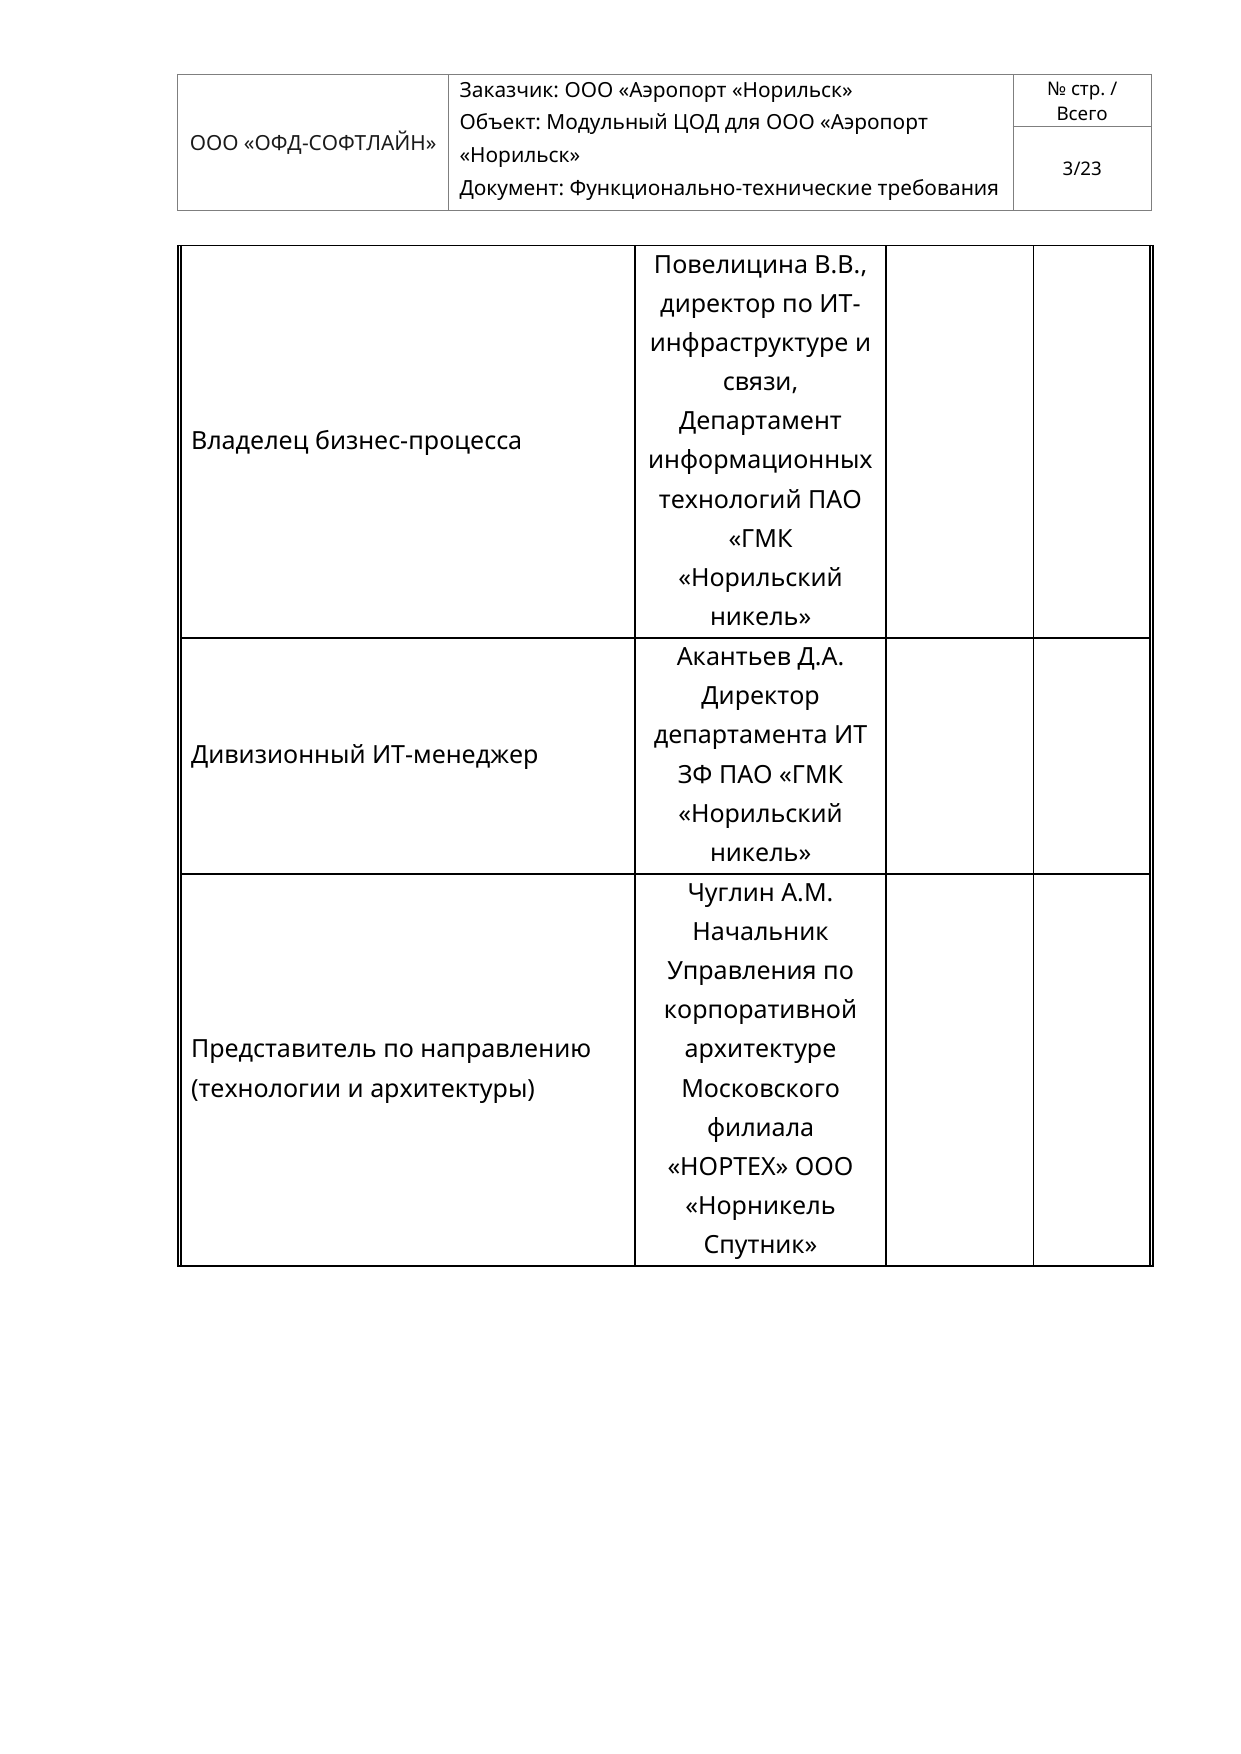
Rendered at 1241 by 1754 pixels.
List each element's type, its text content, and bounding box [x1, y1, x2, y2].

table_cell Повелицина В.В., директор по ИТ-инфраструктуре и связи, Департамент информационных технологий ПАО «ГМК «Норильский никель» [636, 246, 885, 637]
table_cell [182, 875, 634, 1265]
table_cell Чуглин А.М. Начальник Управления по корпоративной архитектуре Московского филиала «НОРТЕХ» ООО «Норникель Спутник» [636, 875, 885, 1265]
table_cell [1034, 639, 1149, 873]
table_cell [887, 875, 1033, 1265]
table_cell Владелец бизнес-процесса [182, 246, 634, 637]
table_cell [887, 639, 1033, 873]
table_cell [1034, 246, 1149, 637]
table_cell [1034, 875, 1149, 1265]
table_cell Дивизионный ИТ-менеджер [182, 639, 634, 873]
table_cell Акантьев Д.А. Директор департамента ИТ ЗФ ПАО «ГМК «Норильский никель» [636, 639, 885, 873]
table_cell [887, 246, 1033, 637]
